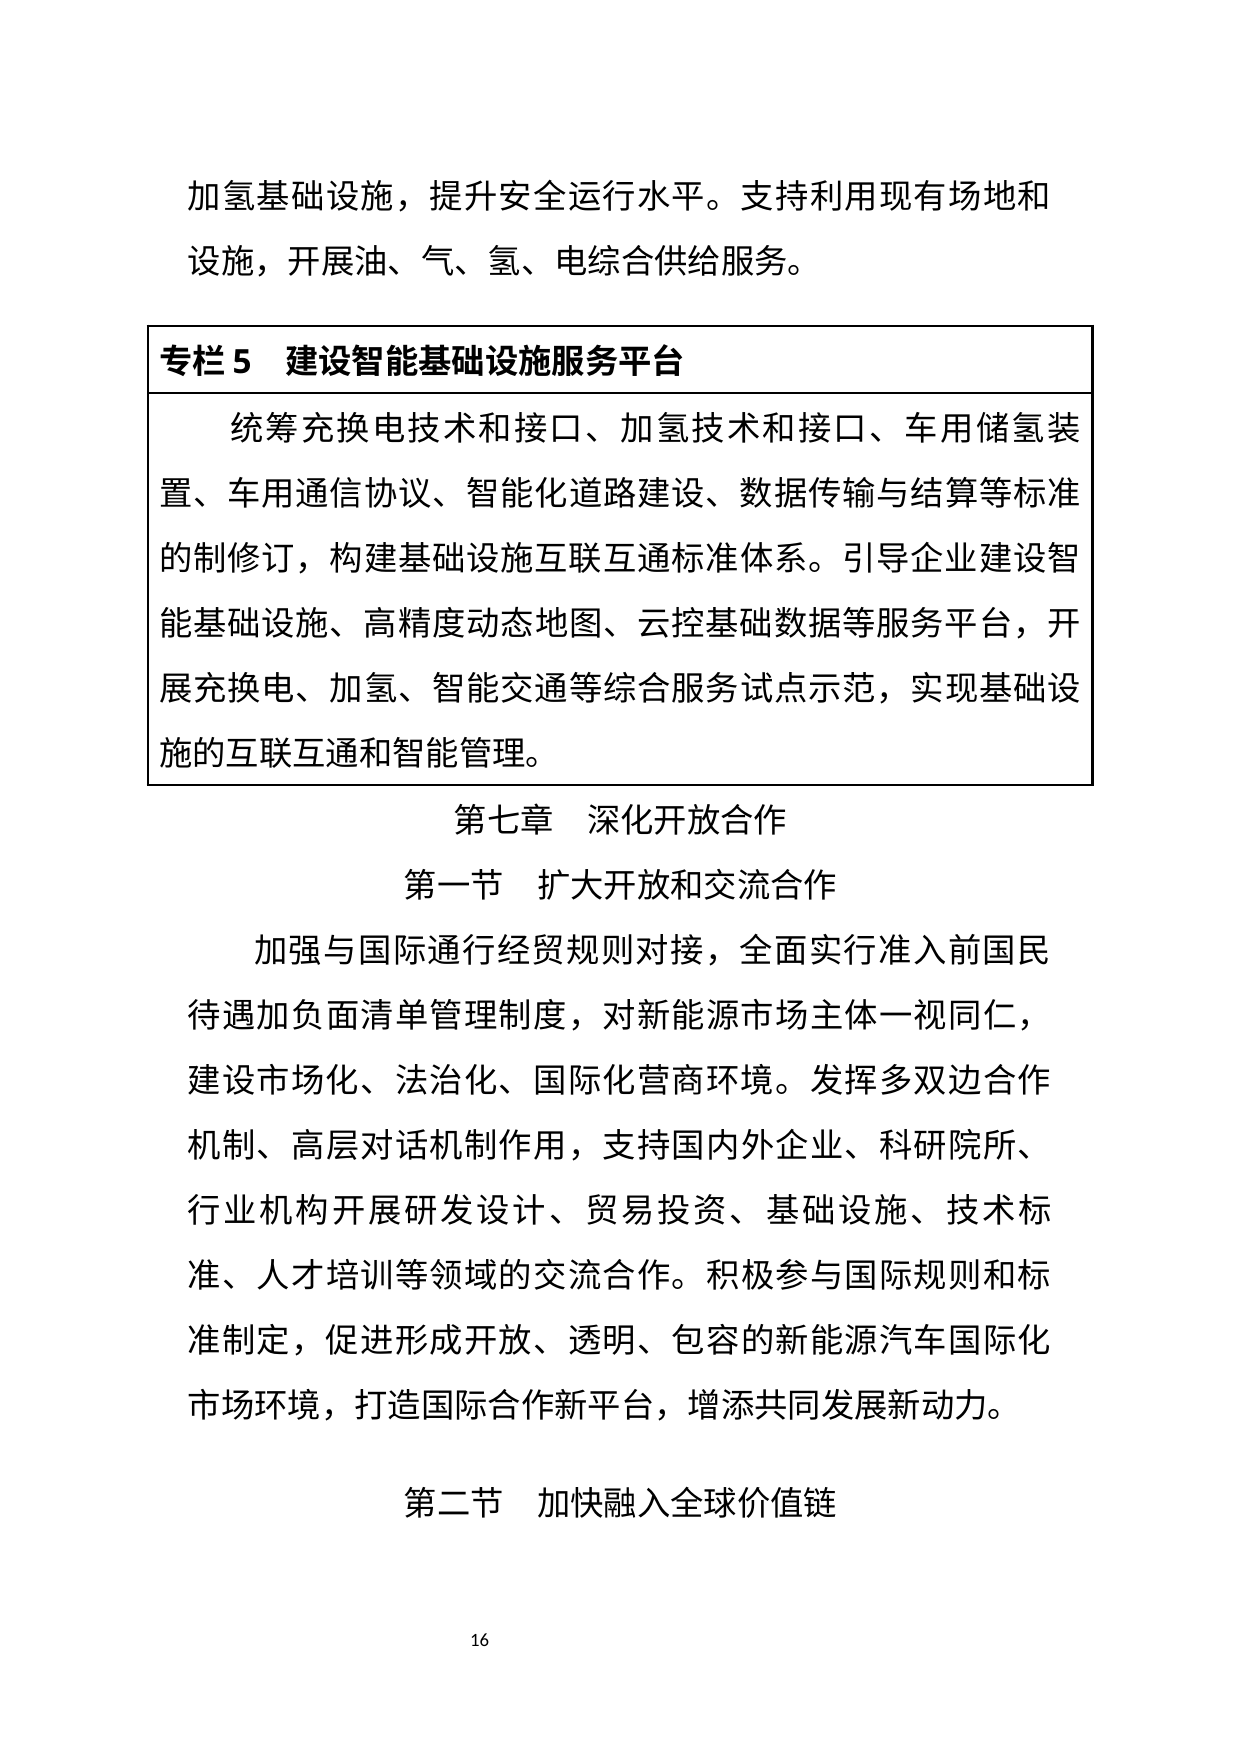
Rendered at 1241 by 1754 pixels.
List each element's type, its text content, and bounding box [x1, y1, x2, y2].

text 第七章 深化开放合作 [187, 786, 1053, 851]
text 第一节 扩大开放和交流合作 [187, 851, 1053, 916]
text 加强与国际通行经贸规则对接，全面实行准入前国民待遇加负面清单管理制度，对新能源市场主体一视同仁，建设市场化、法治化、国际化营商环境。发挥多双边合作机制、高层对话机制作用，支持国内外企业、科研院所、行业机构开展研发设计、贸易投资、基础设施、技术标准、人才培训等领域的交流合作。积极参与国际规则和标准制定，促进形成开放、透明、包容的新能源汽车国际化市场环境，打造国际合作新平台，增添共同发展新动力。 [187, 916, 1053, 1436]
text 第二节 加快融入全球价值链 [187, 1468, 1053, 1533]
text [187, 162, 1053, 292]
table_header 专栏5 建设智能基础设施服务平台 [149, 327, 1091, 392]
table_cell 统筹充换电技术和接口、加氢技术和接口、车用储氢装置、车用通信协议、智能化道路建设、数据传输与结算等标准的制修订，构建基础设施互联互通标准体系。引导企业建设智能基础设施、高精度动态地图、云控基础数据等服务平台，开展充换电、加氢、智能交通等综合服务试点示范，实现基础设施的互联互通和智能管理。 [149, 394, 1091, 784]
